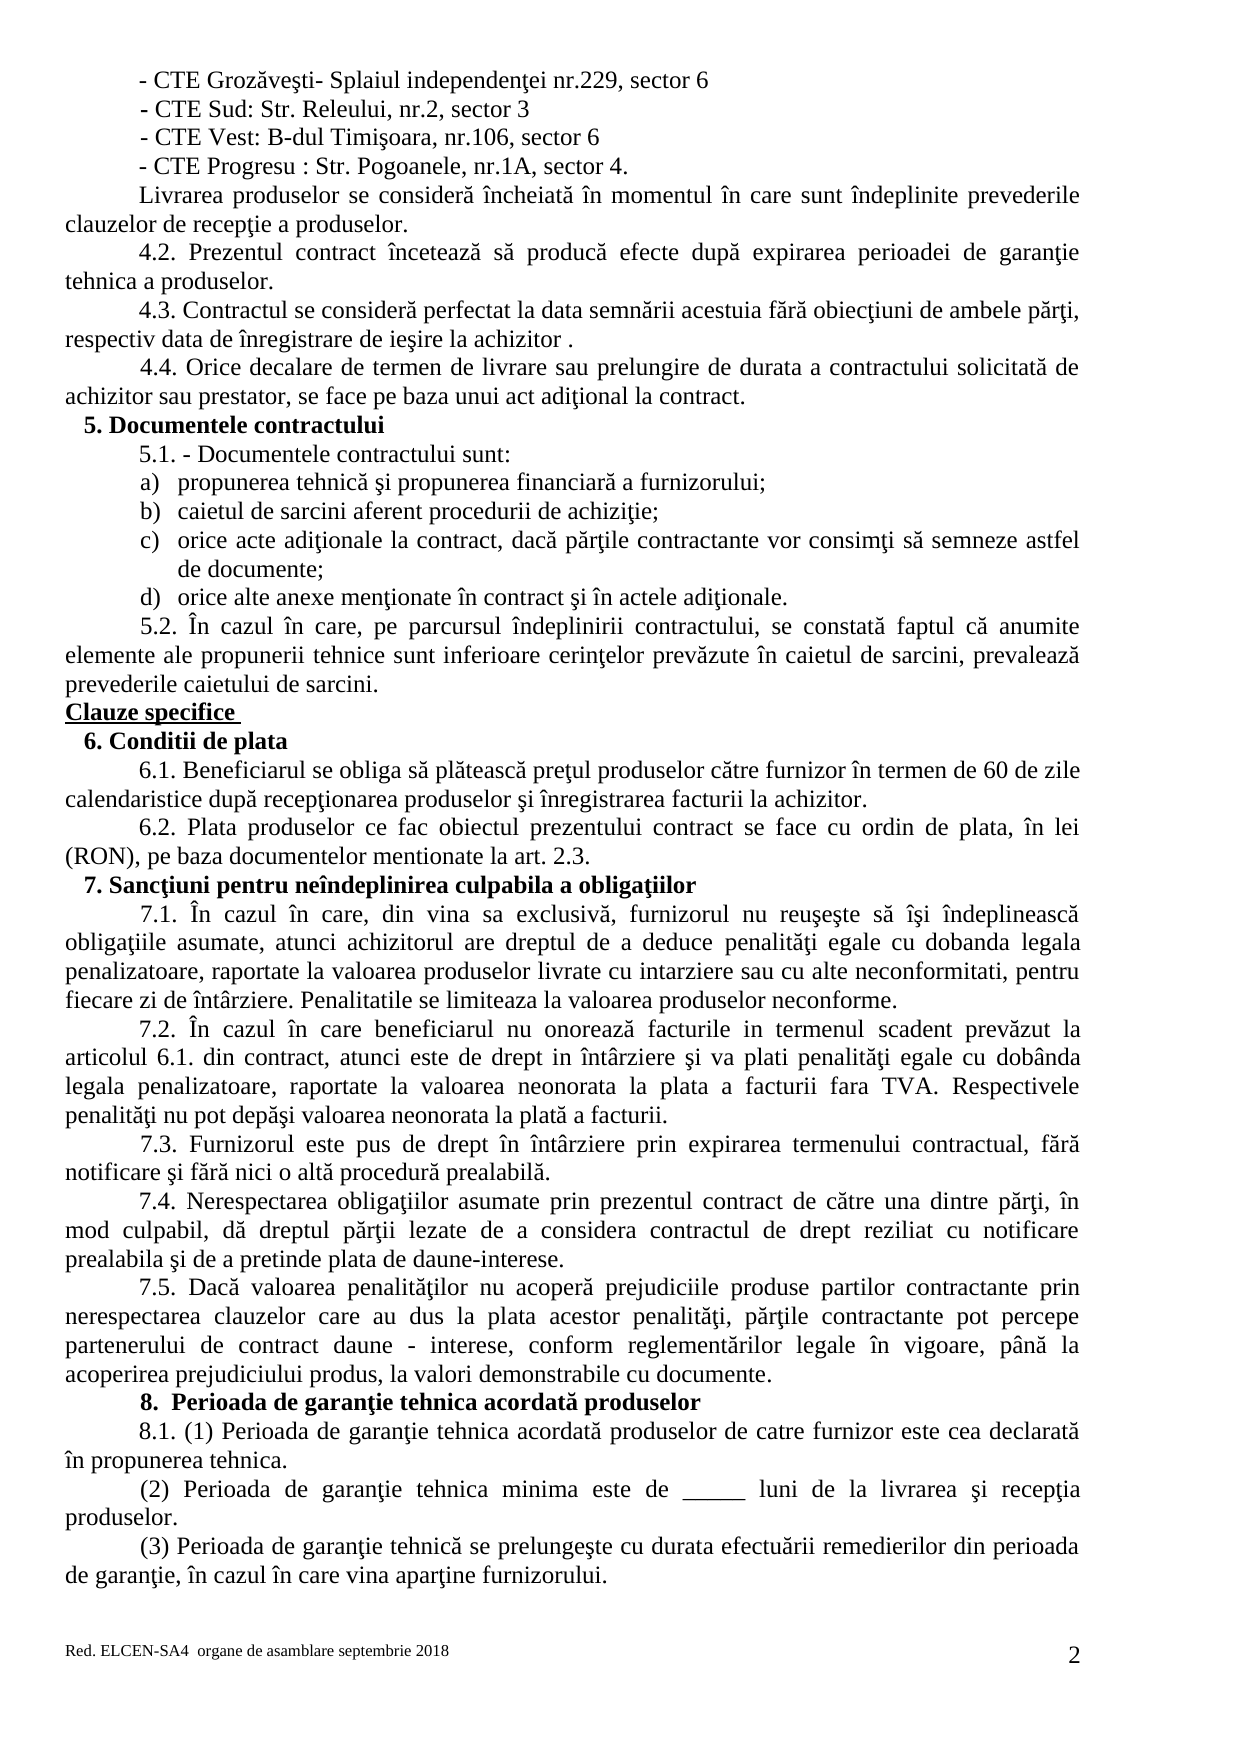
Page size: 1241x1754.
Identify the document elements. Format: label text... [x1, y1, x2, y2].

text 5.1. - Documentele contractului sunt: [65, 439, 1081, 467]
text 6.1. Beneficiarul se obliga să plătească preţul produselor către furnizor în termen de 60 de zile calendaristice după recepţionarea produselor şi înregistrarea facturii la achizitor. [65, 755, 1081, 812]
text - CTE Grozăveşti- Splaiul independenţei nr.229, sector 6 [65, 65, 1081, 94]
text - CTE Progresu : Str. Pogoanele, nr.1A, sector 4. [65, 151, 1081, 180]
list caietul de sarcini aferent procedurii de achiziţie; [140, 496, 1081, 525]
text 8.1. (1) Perioada de garanţie tehnica acordată produselor de catre furnizor este cea declarată în propunerea tehnica. [65, 1416, 1081, 1474]
text 7.2. În cazul în care beneficiarul nu onorează facturile in termenul scadent prevăzut la articolul 6.1. din contract, atunci este de drept in întârziere şi va plati penalităţi egale cu dobânda legala penalizatoare, raportate la valoarea neonorata la plata a facturii fara TVA. Respectivele penalităţi nu pot depăşi valoarea neonorata la plată a facturii. [65, 1014, 1081, 1129]
text (3) Perioada de garanţie tehnică se prelungeşte cu durata efectuării remedierilor din perioada de garanţie, în cazul în care vina aparţine furnizorului. [65, 1531, 1081, 1589]
text 7.5. Dacă valoarea penalităţilor nu acoperă prejudiciile produse partilor contractante prin nerespectarea clauzelor care au dus acestor penalităţi, părţile contractante pot percepe partenerului de contract daune - interese, conform reglementărilor legale în vigoare, până la acoperirea prejudiciului produs, la valori demonstrabile cu documente. [65, 1272, 1081, 1387]
text 4.2. Prezentul contract încetează să producă efecte după expirarea perioadei de garanţie tehnica a produselor. [65, 237, 1081, 295]
text Clauze specifice [65, 697, 1081, 726]
text 7.3. Furnizorul este pus de drept în întârziere prin expirarea termenului contractual, fără notificare şi fără nici o altă procedură prealabilă. [65, 1129, 1081, 1186]
text Livrarea produselor se consideră încheiată în momentul în care sunt îndeplinite prevederile clauzelor de recepţie a produselor. [65, 180, 1081, 237]
text 7. Sancţiuni pentru neîndeplinirea culpabila a obligaţiilor [65, 870, 1081, 899]
text 4.4. Orice decalare de termen de livrare sau prelungire de durata a contractului solicitată de achizitor sau prestator, se face pe baza unui act adiţional la contract. [65, 352, 1081, 410]
text 5. Documentele contractului [65, 410, 1081, 439]
text 6. Conditii de plata [65, 726, 1081, 755]
list orice alte anexe menţionate în contract şi în actele adiţionale. [140, 582, 1081, 611]
text 6.2. Plata produselor ce fac obiectul prezentului contract se face cu ordin de plata, în lei (RON), pe baza documentelor mentionate la art. 2.3. [65, 812, 1081, 870]
text - CTE Sud: Str. Releului, nr.2, sector 3 [65, 94, 1081, 122]
text 4.3. Contractul se consideră perfectat la data semnării acestuia fără obiecţiuni de ambele părţi, respectiv data de înregistrare de ieşire la achizitor . [65, 295, 1081, 352]
text 7.1. În cazul în care, din vina sa exclusivă, furnizorul nu reuşeşte să îşi îndeplinească obligaţiile asumate, atunci achizitorul are dreptul de a deduce penalităţi egale cu dobanda legala penalizatoare, raportate la valoarea produselor livrate cu intarziere sau cu alte neconformitati, pentru fiecare zi de întârziere. Penalitatile se limiteaza la valoarea produselor neconforme. [65, 899, 1081, 1014]
text 8. Perioada de garanţie tehnica acordată produselor [65, 1387, 1081, 1416]
text 7.4. Nerespectarea obligaţiilor asumate prin prezentul contract de către una dintre părţi, în mod culpabil, dă dreptul părţii lezate de a considera contractul de drept reziliat cu notificare prealabila şi de a pretinde plata de daune-interese. [65, 1186, 1081, 1272]
list propunerea tehnică şi propunerea financiară a furnizorului; [140, 467, 1081, 496]
text - CTE Vest: B-dul Timişoara, nr.106, sector 6 [26, 122, 1081, 151]
text (2) Perioada de garanţie tehnica minima este de _____ luni de la livrarea şi recepţia produselor. [65, 1474, 1081, 1531]
list orice acte adiţionale la contract, dacă părţile contractante vor consimţi să semneze astfel de documente; [140, 525, 1081, 582]
text 5.2. În cazul în care, pe parcursul îndeplinirii contractului, se constată faptul că anumite elemente ale propunerii tehnice sunt inferioare cerinţelor prevăzute în caietul de sarcini, prevalează prevederile caietului de sarcini. [65, 611, 1081, 697]
